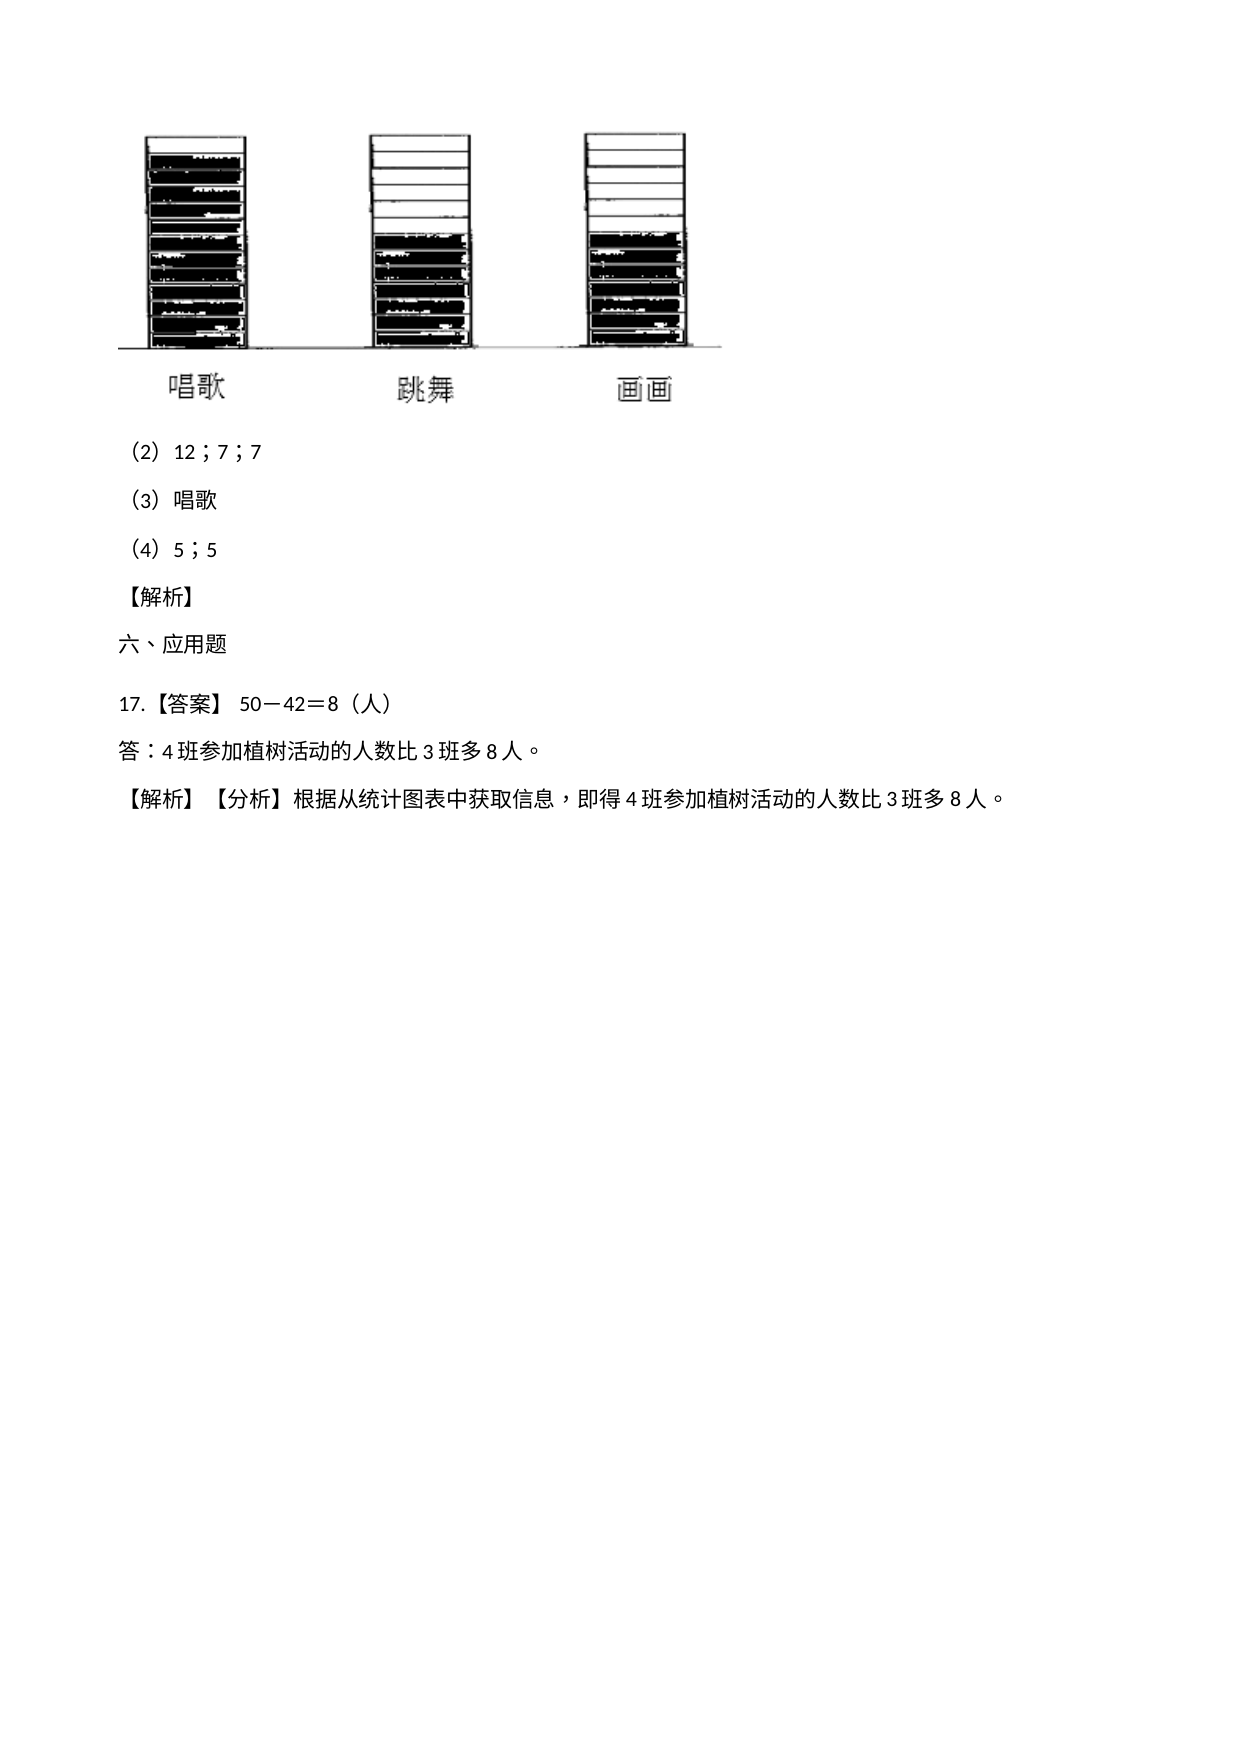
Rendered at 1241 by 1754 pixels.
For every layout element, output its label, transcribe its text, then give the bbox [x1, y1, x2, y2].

text 六、应用题 [118, 628, 1122, 660]
picture [118, 129, 729, 408]
text 【解析】【分析】根据从统计图表中获取信息，即得4班参加植树活动的人数比3班多8人。 [118, 782, 1122, 815]
text 17.【答案】 50－42＝8（人） [118, 687, 1122, 720]
text 答：4班参加植树活动的人数比3班多8人。 [118, 735, 1122, 767]
text 【解析】 [118, 580, 1122, 613]
text （2）12；7；7 （3）唱歌 （4）5；5 [118, 435, 1122, 565]
